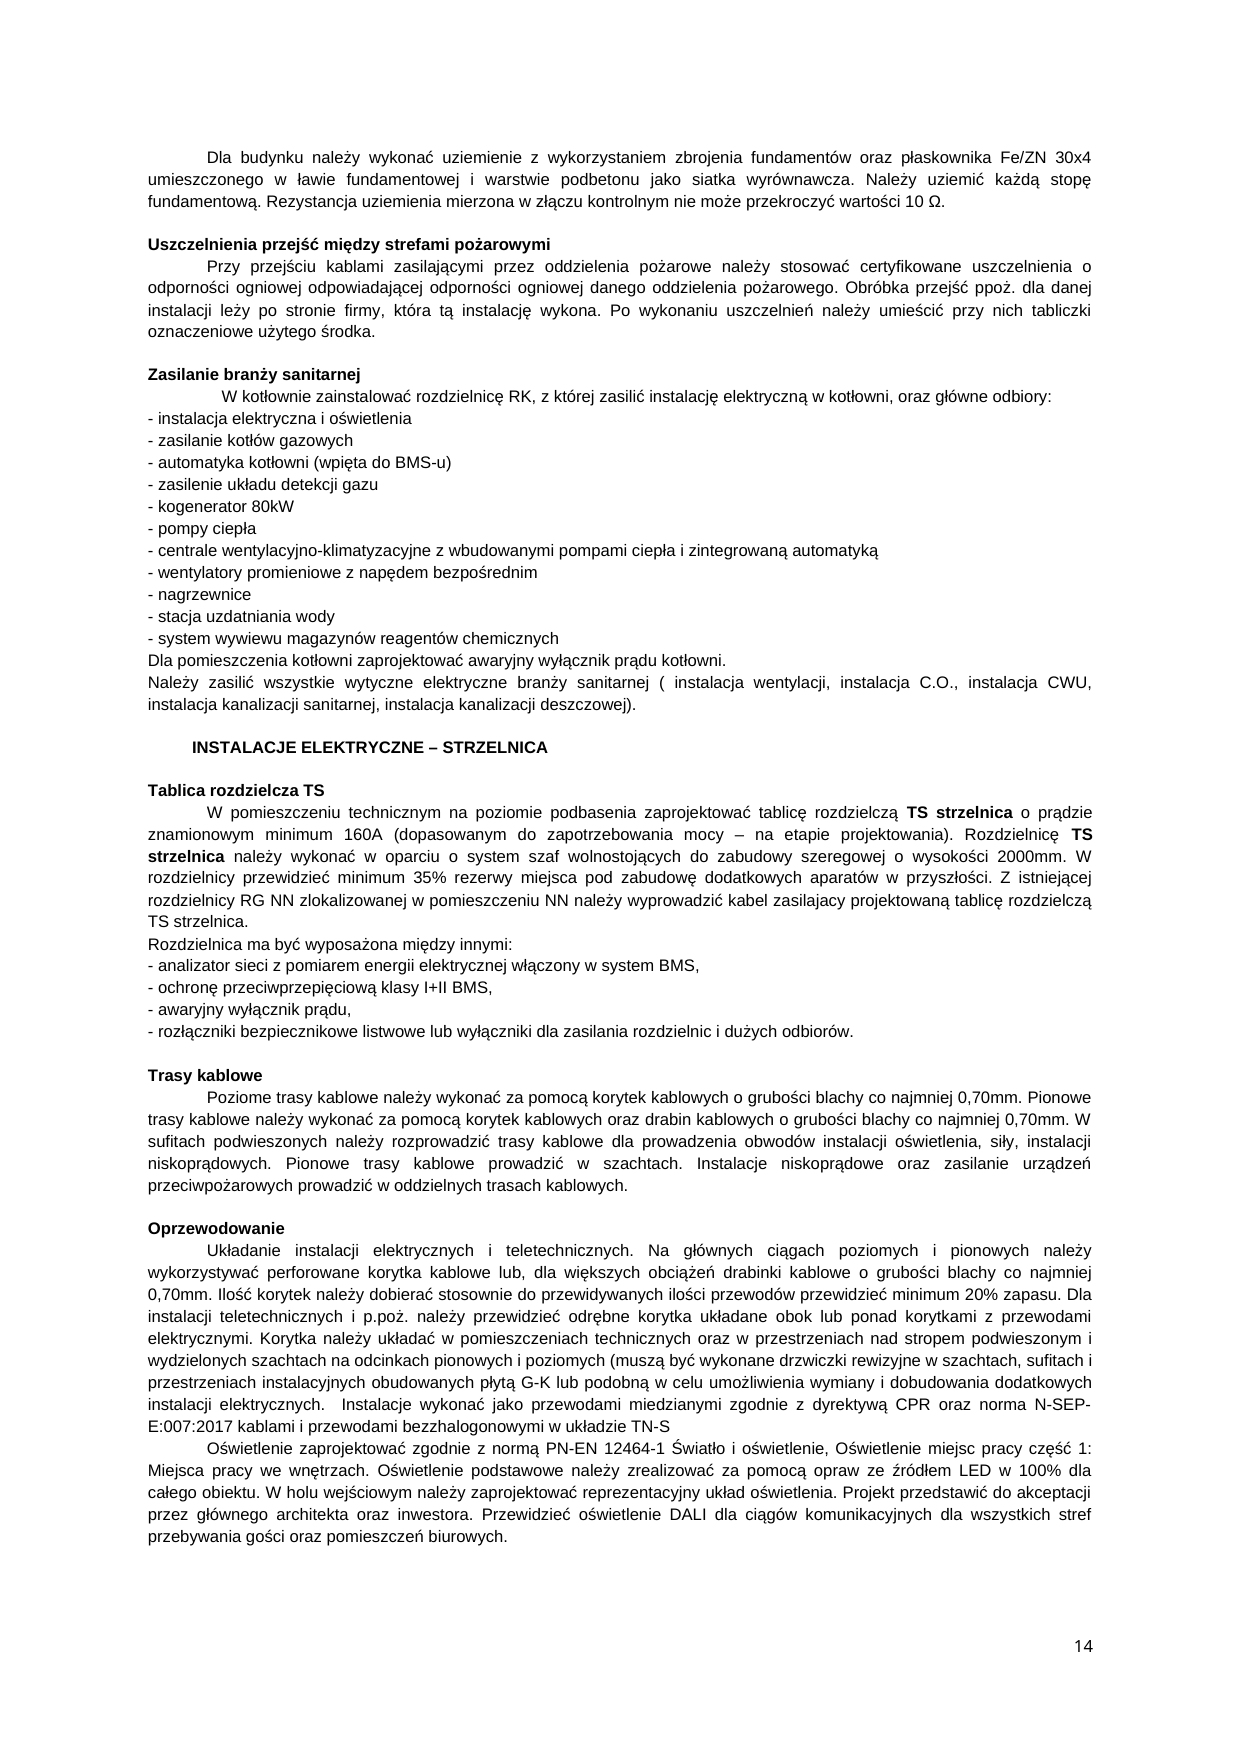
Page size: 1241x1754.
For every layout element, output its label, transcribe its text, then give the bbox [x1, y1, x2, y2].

text - stacja uzdatniania wody [148, 607, 1093, 626]
text - instalacja elektryczna i oświetlenia [148, 409, 1093, 428]
text - rozłączniki bezpiecznikowe listwowe lub wyłączniki dla zasilania rozdzielnic i dużych odbiorów. [148, 1022, 1093, 1041]
text - awaryjny wyłącznik prądu, [148, 1000, 1093, 1019]
text Układanie instalacji elektrycznych i teletechnicznych. Na głównych ciągach poziomych i pionowych należy wykorzystywać perforowane korytka kablowe lub, dla większych obciążeń drabinki kablowe o grubości blachy co najmniej 0,70mm. Ilość korytek należy dobierać stosownie do przewidywanych ilości przewodów przewidzieć minimum 20% zapasu. Dla instalacji teletechnicznych i p.poż. należy przewidzieć odrębne korytka układane obok lub ponad korytkami z przewodami elektrycznymi. Korytka należy układać w pomieszczeniach technicznych oraz w przestrzeniach nad stropem podwieszonym i wydzielonych szachtach na odcinkach pionowych i poziomych (muszą być wykonane drzwiczki rewizyjne w szachtach, sufitach i przestrzeniach instalacyjnych obudowanych płytą G-K lub podobną w celu umożliwienia wymiany i dobudowania dodatkowych instalacji elektrycznych. Instalacje wykonać jako przewodami miedzianymi zgodnie z dyrektywą CPR oraz norma N-SEP-E:007:2017 kablami i przewodami bezzhalogonowymi w układzie TN-S [148, 1241, 1093, 1436]
text - wentylatory promieniowe z napędem bezpośrednim [148, 563, 1093, 582]
text - pompy ciepła [148, 519, 1093, 538]
text - kogenerator 80kW [148, 497, 1093, 516]
text - centrale wentylacyjno-klimatyzacyjne z wbudowanymi pompami ciepła i zintegrowaną automatyką [148, 541, 1093, 560]
subtitle Zasilanie branży sanitarnej [148, 365, 1093, 384]
text Przy przejściu kablami zasilającymi przez oddzielenia pożarowe należy stosować certyfikowane uszczelnienia o odporności ogniowej odpowiadającej odporności ogniowej danego oddzielenia pożarowego. Obróbka przejść ppoż. dla danej instalacji leży po stronie firmy, która tą instalację wykona. Po wykonaniu uszczelnień należy umieścić przy nich tabliczki oznaczeniowe użytego środka. [148, 256, 1093, 341]
text Dla pomieszczenia kotłowni zaprojektować awaryjny wyłącznik prądu kotłowni. [148, 651, 1093, 670]
text W pomieszczeniu technicznym na poziomie podbasenia zaprojektować tablicę rozdzielczą TS strzelnica o prądzie znamionowym minimum 160A (dopasowanym do zapotrzebowania mocy – na etapie projektowania). Rozdzielnicę TS strzelnica należy wykonać w oparciu o system szaf wolnostojących do zabudowy szeregowej o wysokości 2000mm. W rozdzielnicy przewidzieć minimum 35% rezerwy miejsca pod zabudowę dodatkowych aparatów w przyszłości. Z istniejącej rozdzielnicy RG NN zlokalizowanej w pomieszczeniu NN należy wyprowadzić kabel zasilajacy projektowaną tablicę rozdzielczą TS strzelnica. [148, 802, 1093, 931]
text W kotłownie zainstalować rozdzielnicę RK, z której zasilić instalację elektryczną w kotłowni, oraz główne odbiory: [148, 387, 1093, 406]
text Rozdzielnica ma być wyposażona między innymi: [148, 934, 1093, 953]
subtitle INSTALACJE ELEKTRYCZNE – STRZELNICA [148, 738, 1093, 757]
text - zasilanie kotłów gazowych [148, 431, 1093, 450]
subtitle Tablica rozdzielcza TS [148, 780, 1093, 799]
subtitle Uszczelnienia przejść między strefami pożarowymi [148, 234, 1093, 253]
text - nagrzewnice [148, 585, 1093, 604]
text - ochronę przeciwprzepięciową klasy I+II BMS, [148, 978, 1093, 997]
text Poziome trasy kablowe należy wykonać za pomocą korytek kablowych o grubości blachy co najmniej 0,70mm. Pionowe trasy kablowe należy wykonać za pomocą korytek kablowych oraz drabin kablowych o grubości blachy co najmniej 0,70mm. W sufitach podwieszonych należy rozprowadzić trasy kablowe dla prowadzenia obwodów instalacji oświetlenia, siły, instalacji niskoprądowych. Pionowe trasy kablowe prowadzić w szachtach. Instalacje niskoprądowe oraz zasilanie urządzeń przeciwpożarowych prowadzić w oddzielnych trasach kablowych. [148, 1088, 1093, 1195]
text Dla budynku należy wykonać uziemienie z wykorzystaniem zbrojenia fundamentów oraz płaskownika Fe/ZN 30x4 umieszczonego w ławie fundamentowej i warstwie podbetonu jako siatka wyrównawcza. Należy uziemić każdą stopę fundamentową. Rezystancja uziemienia mierzona w złączu kontrolnym nie może przekroczyć wartości 10 Ω. [148, 148, 1093, 211]
text Należy zasilić wszystkie wytyczne elektryczne branży sanitarnej ( instalacja wentylacji, instalacja C.O., instalacja CWU, instalacja kanalizacji sanitarnej, instalacja kanalizacji deszczowej). [148, 673, 1093, 714]
subtitle Oprzewodowanie [148, 1219, 1093, 1238]
text - analizator sieci z pomiarem energii elektrycznej włączony w system BMS, [148, 956, 1093, 975]
text Trasy kablowe [148, 1066, 1093, 1085]
text - system wywiewu magazynów reagentów chemicznych [148, 629, 1093, 648]
text - automatyka kotłowni (wpięta do BMS-u) [148, 453, 1093, 472]
text - zasilenie układu detekcji gazu [148, 475, 1093, 494]
text Oświetlenie zaprojektować zgodnie z normą PN-EN 12464-1 Światło i oświetlenie, Oświetlenie miejsc pracy część 1: Miejsca pracy we wnętrzach. Oświetlenie podstawowe należy zrealizować za pomocą opraw ze źródłem LED w 100% dla całego obiektu. W holu wejściowym należy zaprojektować reprezentacyjny układ oświetlenia. Projekt przedstawić do akceptacji przez głównego architekta oraz inwestora. Przewidzieć oświetlenie DALI dla ciągów komunikacyjnych dla wszystkich stref przebywania gości oraz pomieszczeń biurowych. [148, 1439, 1093, 1546]
